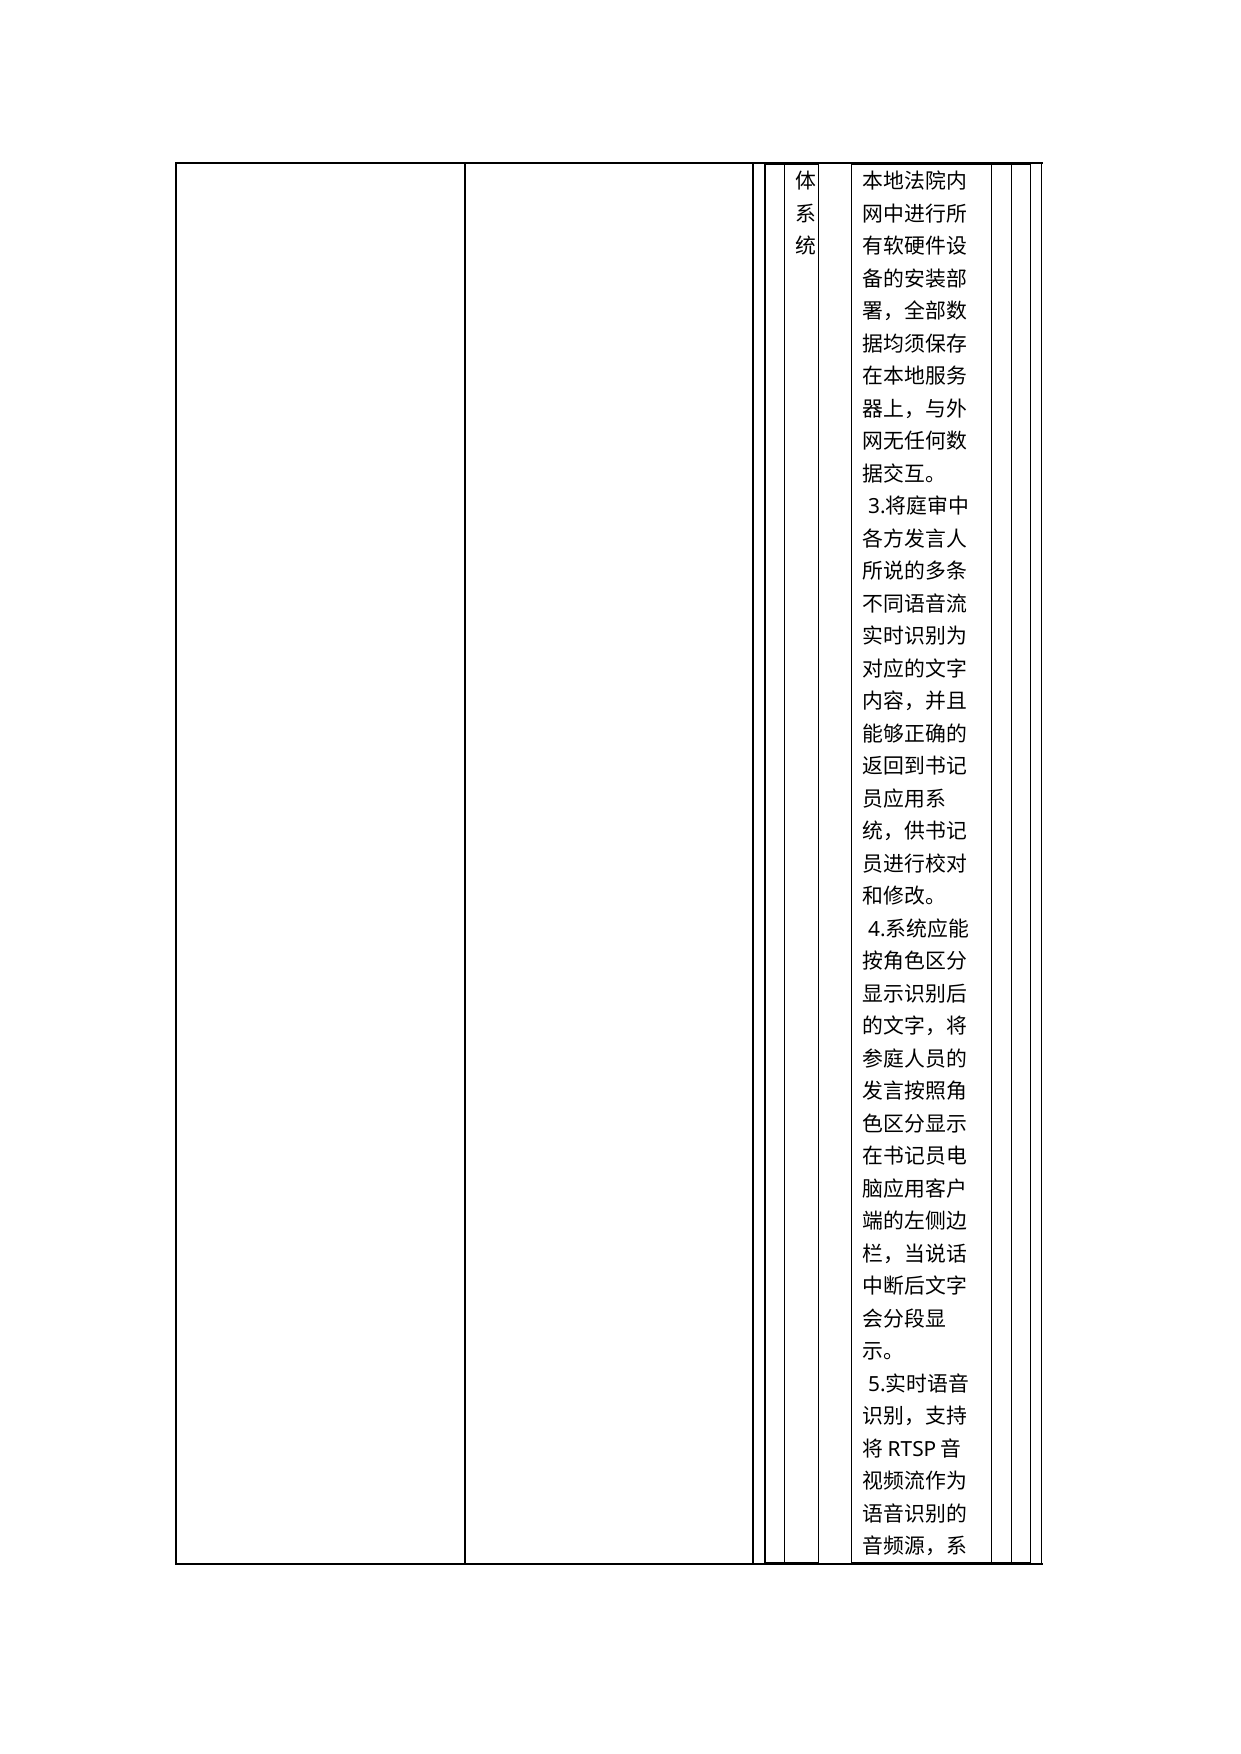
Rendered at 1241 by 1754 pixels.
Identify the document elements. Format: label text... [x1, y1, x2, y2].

table_cell [852, 165, 991, 1562]
table_cell [785, 165, 818, 1562]
table_cell [1031, 164, 1041, 1563]
table_cell [819, 164, 851, 1563]
table_cell 1 [177, 164, 464, 1563]
table_cell [466, 164, 752, 1563]
table_cell [754, 164, 764, 1563]
